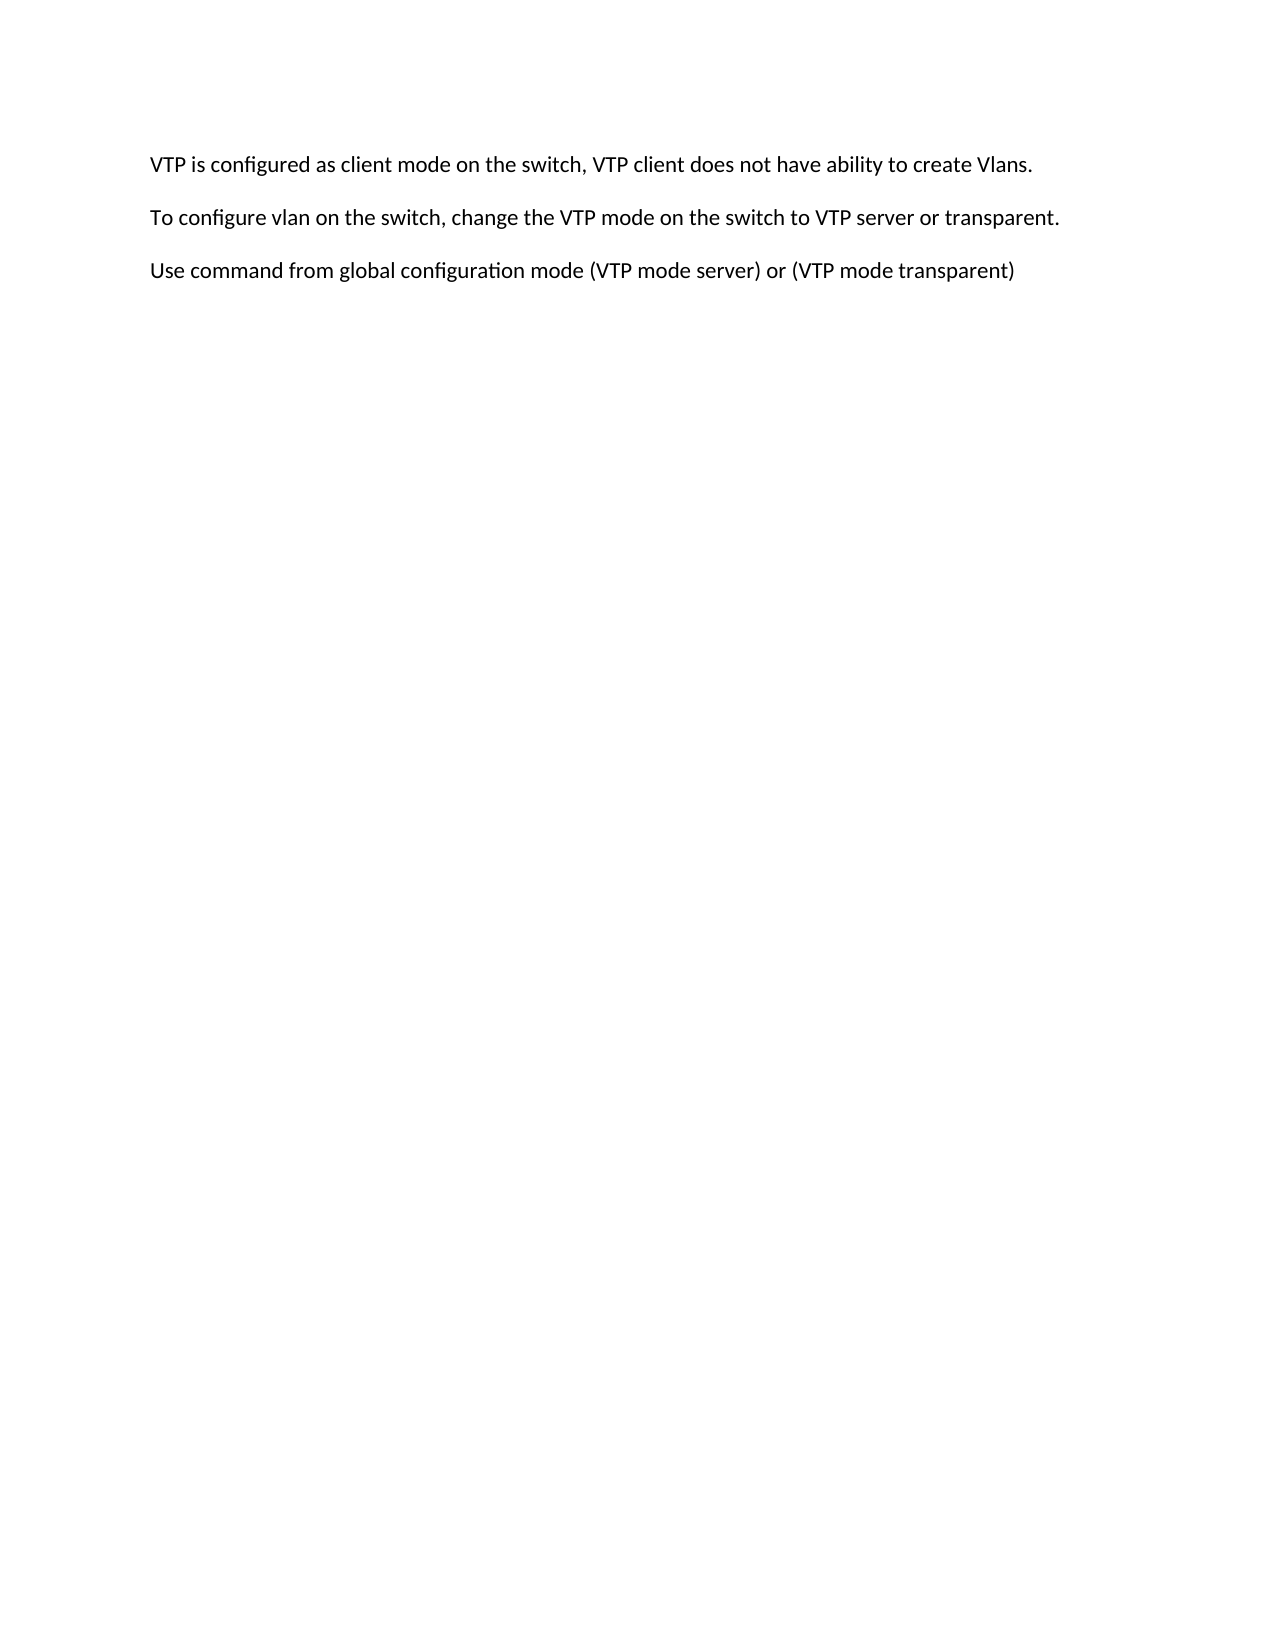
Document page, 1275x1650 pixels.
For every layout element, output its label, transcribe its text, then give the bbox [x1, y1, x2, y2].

text VTP is configured as client mode on the switch, VTP client does not have ability to create Vlans. [150, 150, 1125, 178]
text To configure vlan on the switch, change the VTP mode on the switch to VTP server or transparent. [150, 203, 1125, 231]
text Use command from global configuration mode (VTP mode server) or (VTP mode transparent) [150, 256, 1125, 284]
